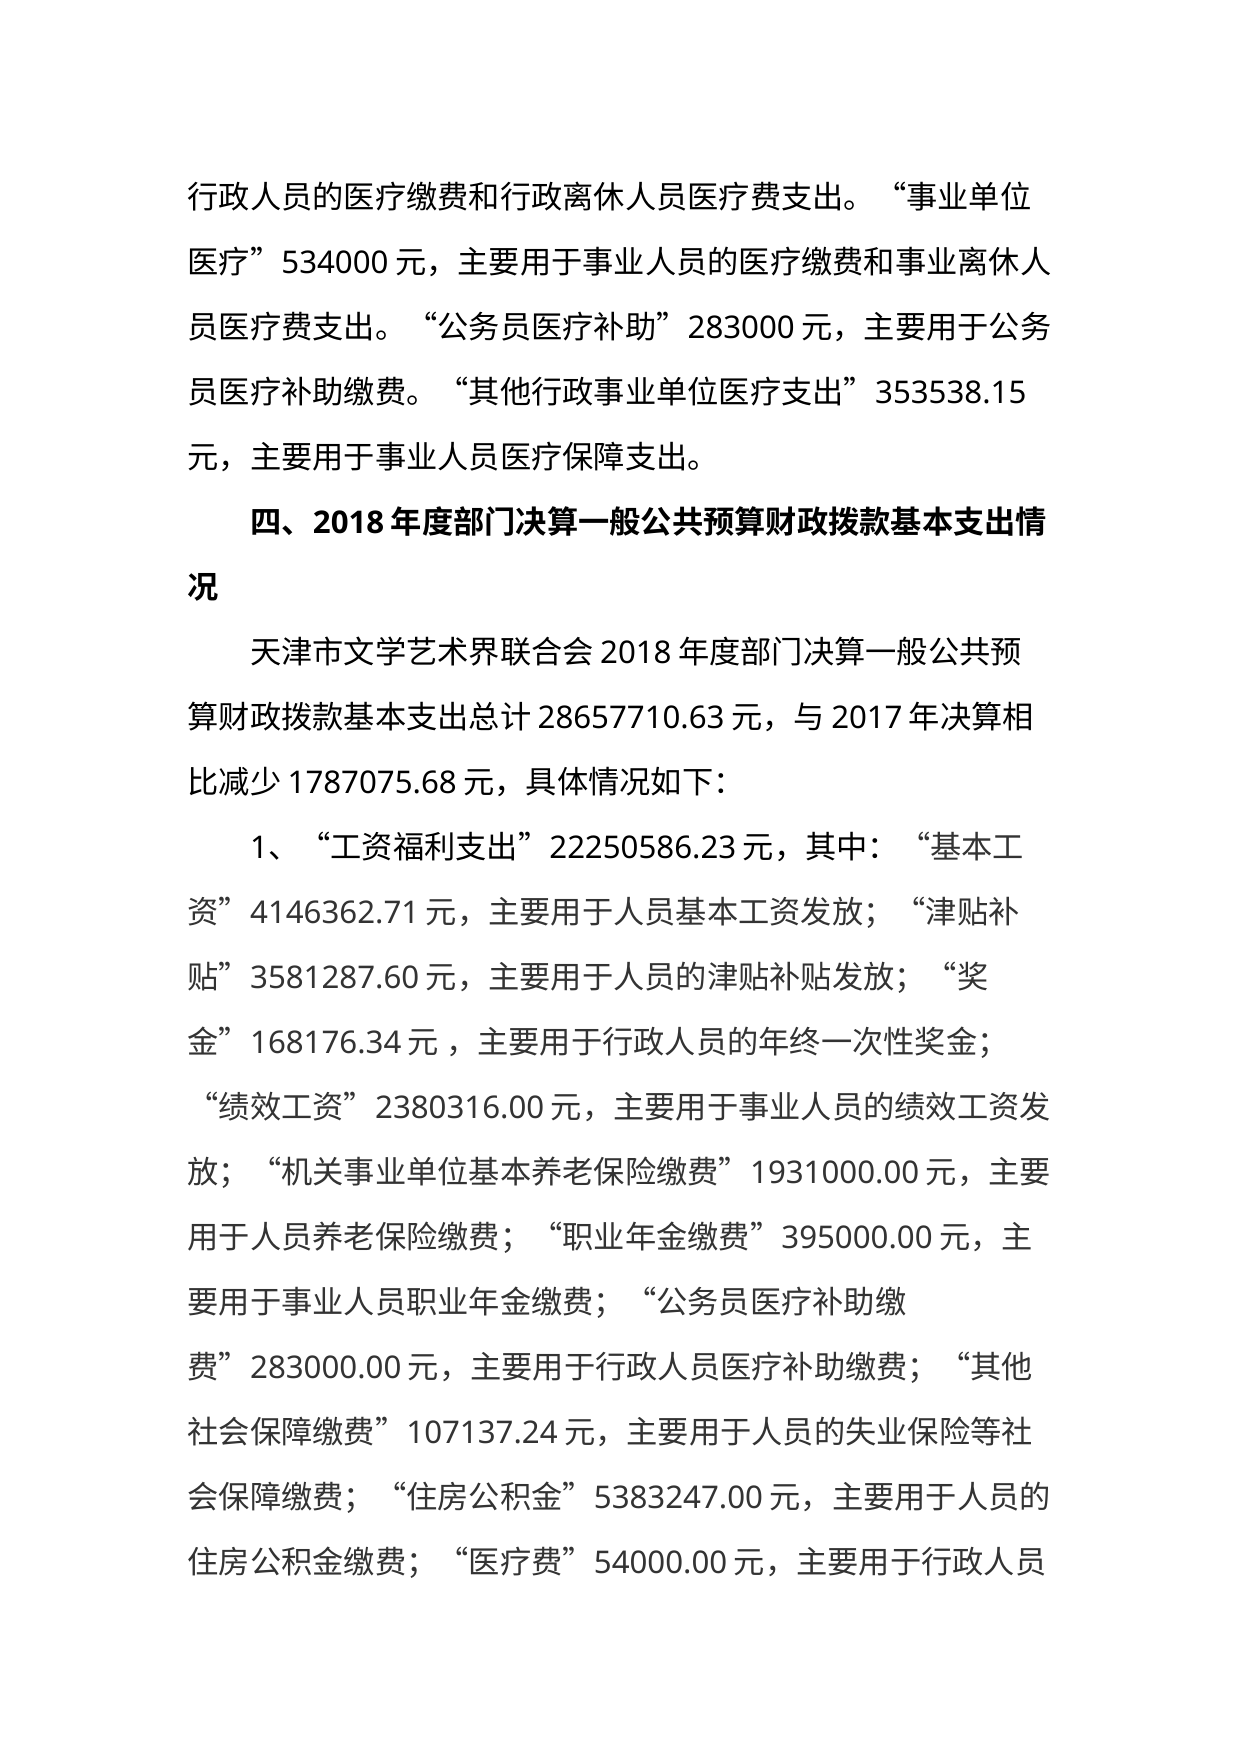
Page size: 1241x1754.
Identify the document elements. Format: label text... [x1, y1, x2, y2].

text 天津市文学艺术界联合会2018年度部门决算一般公共预算财政拨款基本支出总计28657710.63元，与2017年决算相比减少1787075.68元，具体情况如下： [187, 617, 1053, 812]
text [187, 162, 1053, 487]
text 四、2018年度部门决算一般公共预算财政拨款基本支出情况 [187, 487, 1053, 617]
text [187, 812, 1053, 1592]
